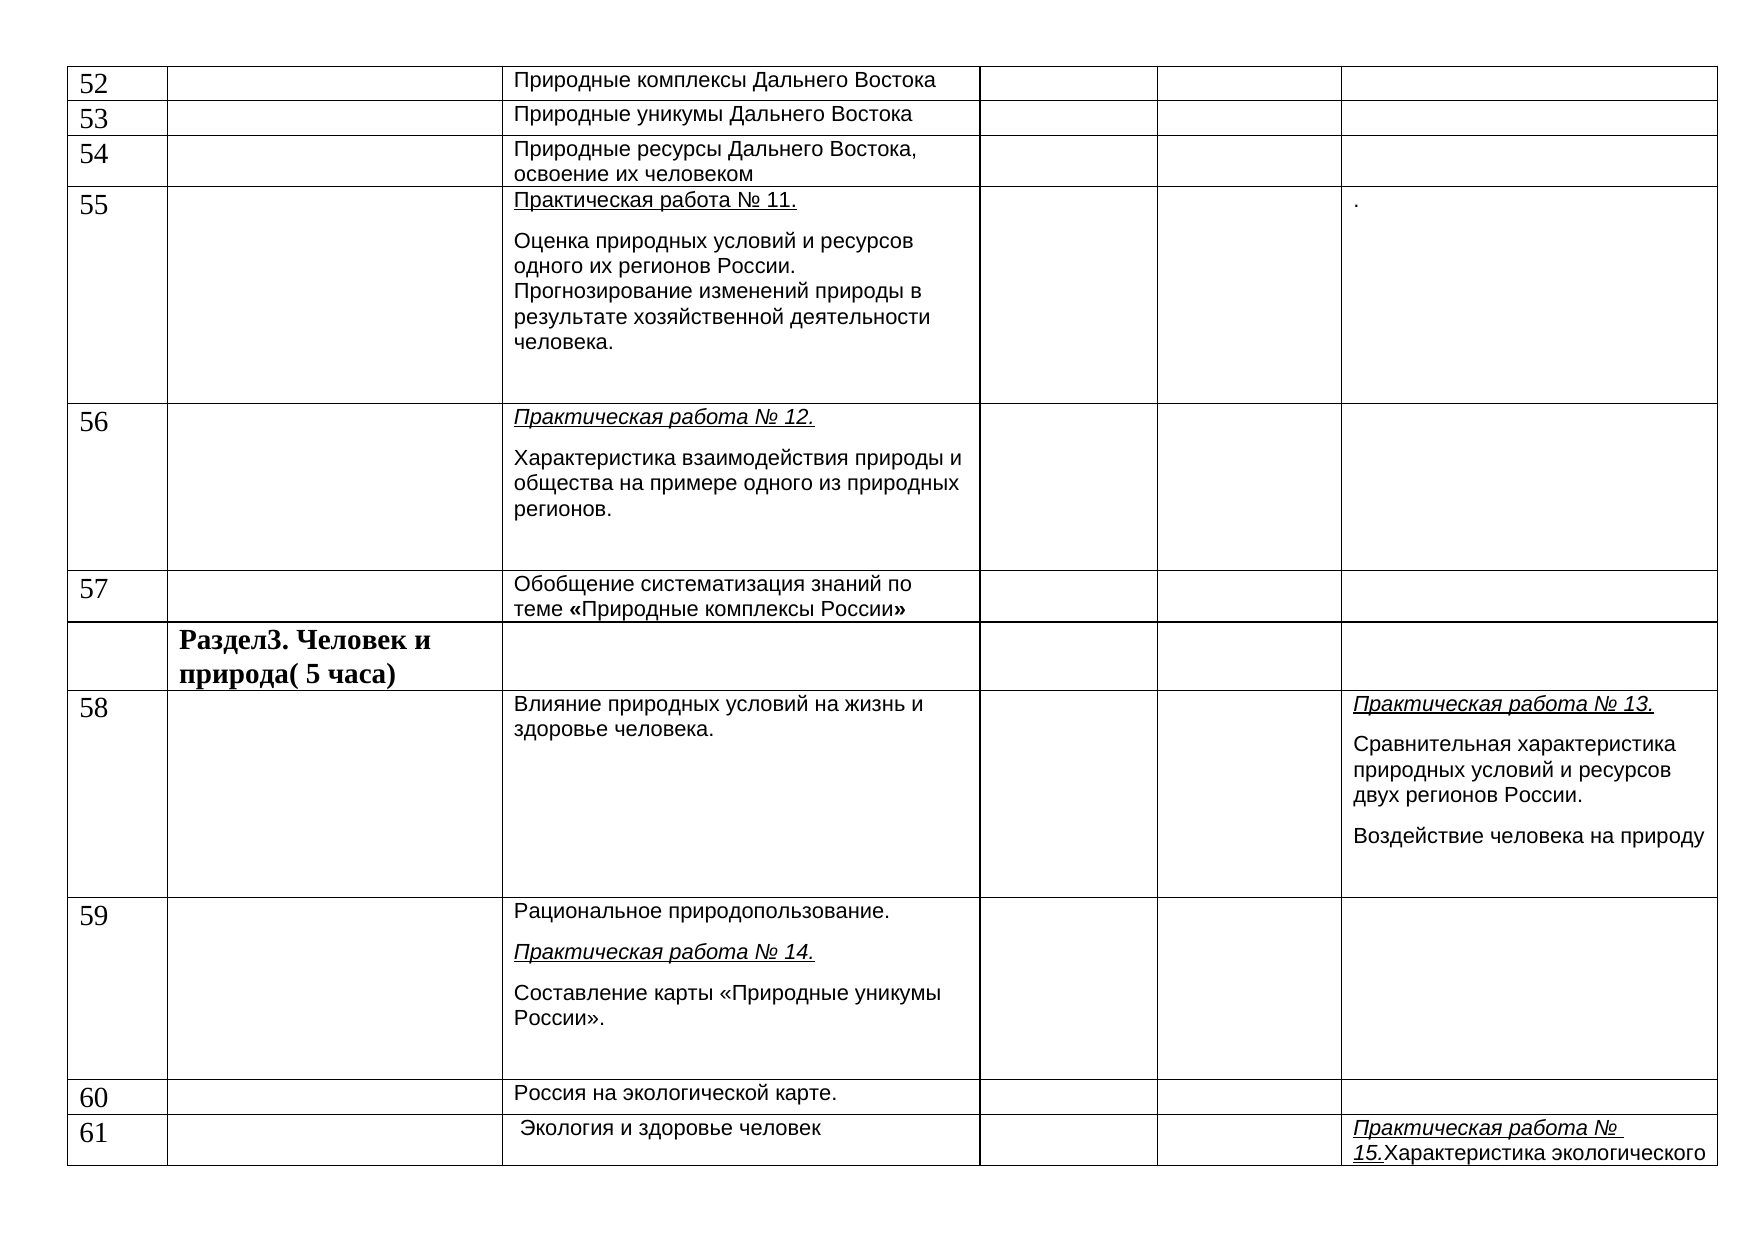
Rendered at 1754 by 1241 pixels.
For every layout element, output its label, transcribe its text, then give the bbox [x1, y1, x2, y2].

table_cell Природные комплексы Дальнего Востока [503, 67, 979, 100]
table_cell 58 [68, 691, 167, 897]
table_cell [981, 136, 1157, 186]
table_cell [1342, 571, 1717, 621]
table_cell [1342, 136, 1717, 186]
table_cell 59 [68, 898, 167, 1079]
table_cell 53 [68, 101, 167, 135]
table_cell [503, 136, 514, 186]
table_cell [1158, 898, 1341, 1079]
table_cell Практическая работа № 11. Оценка природных условий и ресурсов одного их регионов России. Прогнозирование изменений природы в результате хозяйственной деятельности человека. [503, 187, 979, 403]
table_cell [1342, 67, 1717, 100]
table_cell [981, 1115, 1157, 1165]
table_cell Россия на экологической карте. [503, 1080, 979, 1114]
table_cell [981, 67, 1157, 100]
table_cell [1158, 571, 1341, 621]
table_cell [1342, 898, 1717, 1079]
table_cell Раздел3. Человек и природа( 5 часа) [168, 623, 502, 689]
table_cell [981, 571, 1157, 621]
table_cell [168, 404, 502, 570]
table_cell [981, 1080, 1157, 1114]
table_cell [981, 691, 1157, 897]
table_cell [981, 898, 1157, 1079]
table_cell . [1342, 187, 1717, 403]
table_cell 60 [68, 1080, 167, 1114]
table_cell [981, 404, 1157, 570]
table_cell [1342, 623, 1717, 689]
table_cell [1158, 1080, 1341, 1114]
table_cell [503, 623, 979, 689]
table_cell [1158, 1115, 1341, 1165]
table_cell [168, 136, 502, 186]
table_cell [168, 1115, 502, 1165]
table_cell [503, 1115, 979, 1165]
table_cell [981, 187, 1157, 403]
table_cell 57 [68, 571, 167, 621]
table_cell 52 [68, 67, 167, 100]
table_cell Практическая работа № 13. Сравнительная характеристика природных условий и ресурсов двух регионов России. Воздействие человека на природу [1342, 691, 1717, 897]
table_cell [1158, 691, 1341, 897]
table_cell [168, 691, 502, 897]
table_cell [1158, 136, 1341, 186]
table_cell [168, 67, 502, 100]
table_cell [168, 1080, 502, 1114]
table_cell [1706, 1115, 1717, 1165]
table_cell [1158, 101, 1341, 135]
table_cell Рациональное природопользование. Практическая работа № 14. Составление карты «Природные уникумы России». [503, 898, 979, 1079]
table_cell [1158, 404, 1341, 570]
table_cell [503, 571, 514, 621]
table_cell [1158, 67, 1341, 100]
table_cell [981, 623, 1157, 689]
table_cell 54 [68, 136, 167, 186]
table_cell [1342, 101, 1717, 135]
table_cell Природные ресурсы Дальнего Востока, освоение их человеком [754, 136, 979, 186]
table_cell [1342, 1080, 1717, 1114]
table_cell [68, 623, 167, 689]
table_cell [1342, 404, 1717, 570]
table_cell [981, 101, 1157, 135]
table_cell [168, 101, 502, 135]
table_cell Практическая работа № 12. Характеристика взаимодействия природы и общества на примере одного из природных регионов. [503, 404, 979, 570]
table_cell [1158, 187, 1341, 403]
table_cell 61 [68, 1115, 167, 1165]
table_cell Природные уникумы Дальнего Востока [503, 101, 979, 135]
table_cell 55 [68, 187, 167, 403]
table_cell [1158, 623, 1341, 689]
table_cell 56 [68, 404, 167, 570]
table_cell [168, 571, 502, 621]
table_cell Влияние природных условий на жизнь и здоровье человека. [503, 691, 979, 897]
table_cell [168, 898, 502, 1079]
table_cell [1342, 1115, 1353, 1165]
table_cell [168, 187, 502, 403]
